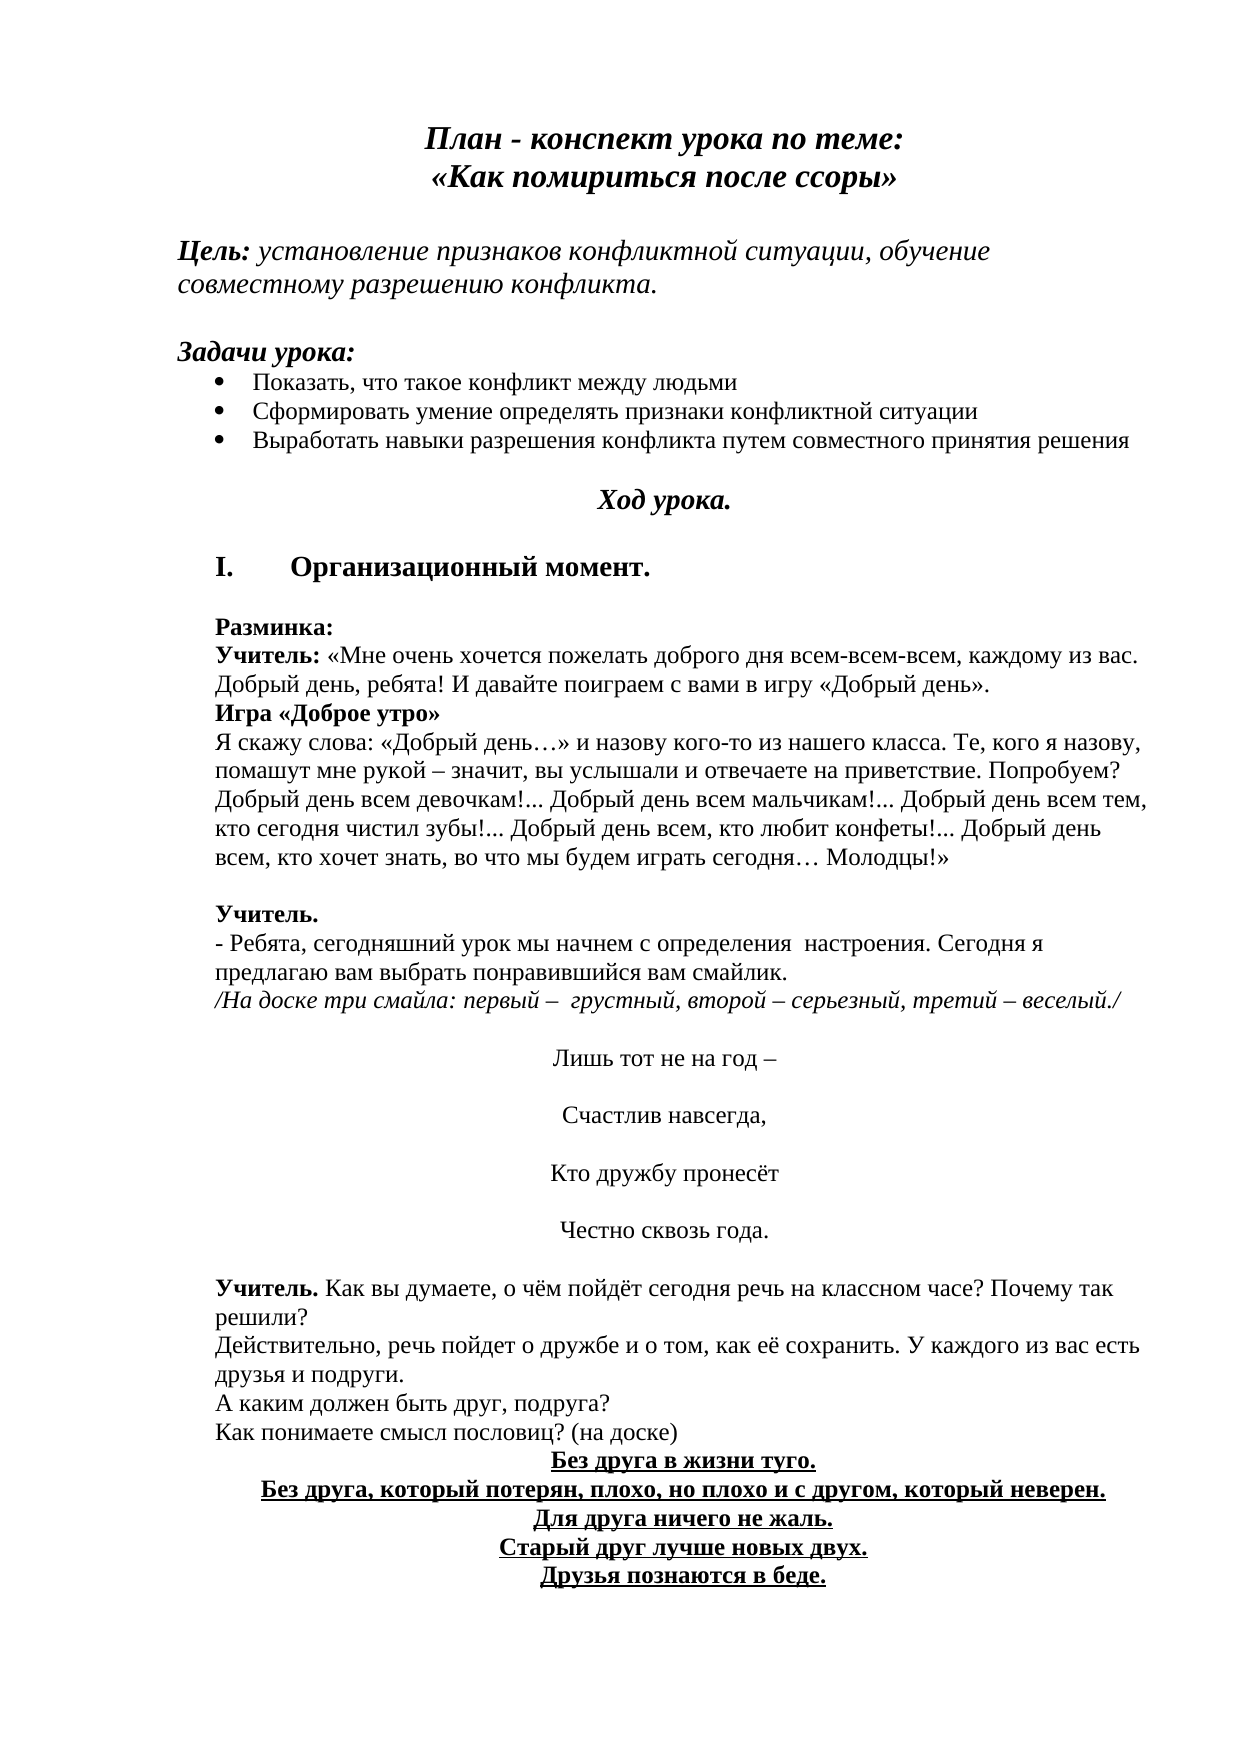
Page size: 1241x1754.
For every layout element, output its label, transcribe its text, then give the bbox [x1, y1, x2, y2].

text Учитель. Как вы думаете, о чём пойдёт сегодня речь на классном часе? Почему так решили? [215, 1273, 1152, 1330]
text Лишь тот не на год – [177, 1043, 1152, 1072]
text Цель: установление признаков конфликтной ситуации, обучение совместному разрешению конфликта. [177, 233, 1152, 300]
text Старый друг лучше новых двух. [215, 1532, 1152, 1560]
list Показать, что такое конфликт между людьми [215, 367, 1152, 396]
text «Как помириться после ссоры» [177, 156, 1152, 195]
text Как понимаете смысл пословиц? (на доске) [215, 1417, 1152, 1445]
text Учитель: «Мне очень хочется пожелать доброго дня всем-всем-всем, каждому из вас. Добрый день, ребята! И давайте поиграем с вами в игру «Добрый день». [215, 640, 1152, 698]
text Честно сквозь года. [177, 1215, 1152, 1244]
text Счастлив навсегда, [177, 1100, 1152, 1129]
text Игра «Доброе утро» [215, 698, 1152, 727]
text Я скажу слова: «Добрый день…» и назову кого-то из нашего класса. Те, кого я назову, помашут мне рукой – значит, вы услышали и отвечаете на приветствие. Попробуем? Добрый день всем девочкам!... Добрый день всем мальчикам!... Добрый день всем тем, кто сегодня чистил зубы!... Добрый день всем, кто любит конфеты!... Добрый день всем, кто хочет знать, во что мы будем играть сегодня… Молодцы!» [215, 727, 1152, 870]
text Учитель. [215, 899, 1152, 928]
text Кто дружбу пронесёт [177, 1158, 1152, 1187]
list Сформировать умение определять признаки конфликтной ситуации [215, 396, 1152, 425]
list Организационный момент. [215, 549, 1152, 583]
text Ход урока. [177, 482, 1152, 516]
text /На доске три смайла: первый – грустный, второй – серьезный, третий – веселый./ [215, 985, 1152, 1014]
text - Ребята, сегодняшний урок мы начнем с определения настроения. Сегодня я предлагаю вам выбрать понравившийся вам смайлик. [215, 928, 1152, 985]
text Для друга ничего не жаль. [215, 1503, 1152, 1532]
text Без друга, который потерян, плохо, но плохо и с другом, который неверен. [215, 1474, 1152, 1503]
text План - конспект урока по теме: [177, 118, 1152, 156]
text Задачи урока: [177, 334, 1152, 367]
text А каким должен быть друг, подруга? [215, 1388, 1152, 1417]
list Выработать навыки разрешения конфликта путем совместного принятия решения [215, 425, 1152, 453]
text Действительно, речь пойдет о дружбе и о том, как её сохранить. У каждого из вас есть друзья и подруги. [215, 1330, 1152, 1388]
text Без друга в жизни туго. [215, 1445, 1152, 1474]
text Друзья познаются в беде. [215, 1560, 1152, 1589]
text Разминка: [215, 612, 1152, 640]
